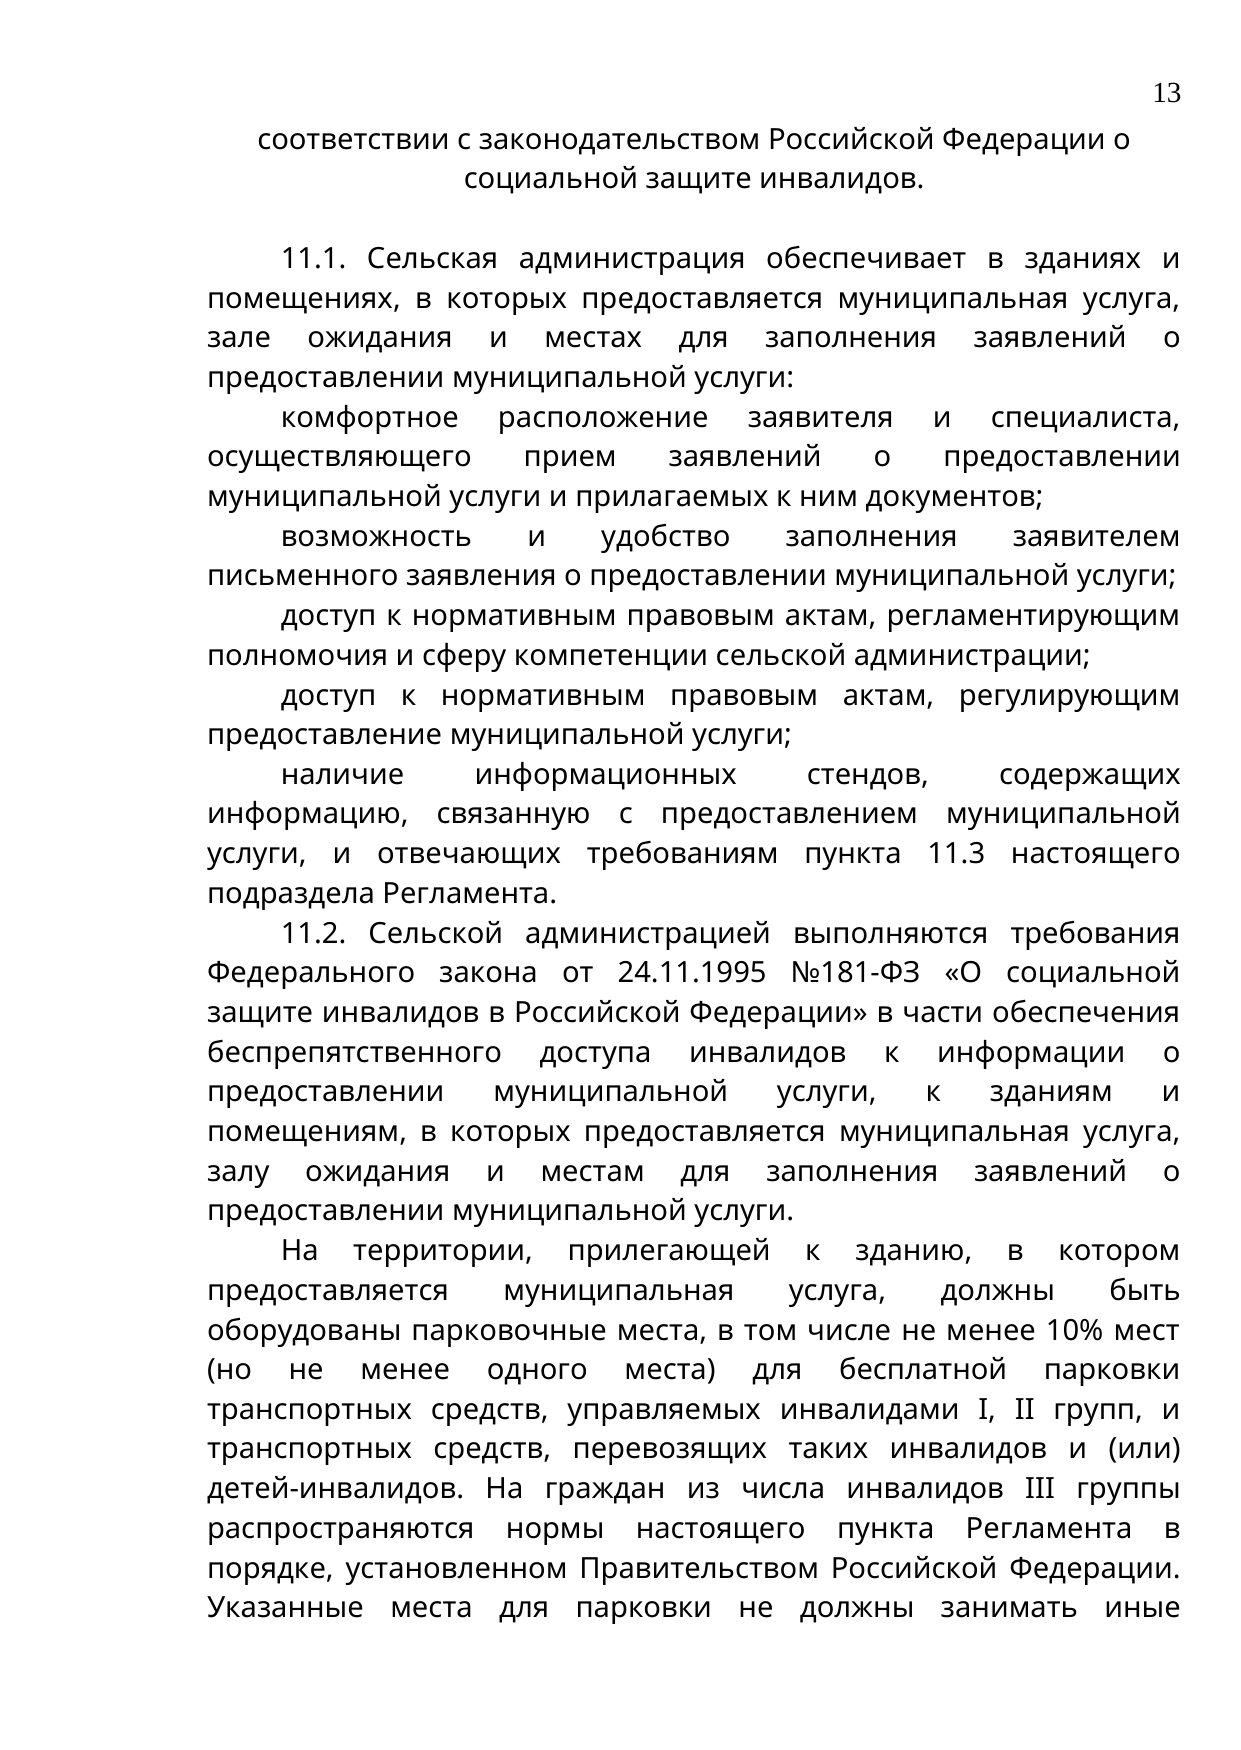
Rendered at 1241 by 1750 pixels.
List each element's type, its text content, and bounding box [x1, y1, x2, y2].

text доступ к нормативным правовым актам, регулирующим предоставление муниципальной услуги; [207, 674, 1181, 753]
text 11.2. Сельской администрацией выполняются требования Федерального закона от 24.11.1995 №181-ФЗ «О социальной защите инвалидов в Российской Федерации» в части обеспечения беспрепятственного доступа инвалидов к информации о предоставлении муниципальной услуги, к зданиям и помещениям, в которых предоставляется муниципальная услуга, залу ожидания и местам для заполнения заявлений о предоставлении муниципальной услуги. [207, 912, 1181, 1229]
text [207, 1229, 1181, 1626]
text комфортное расположение заявителя и специалиста, осуществляющего прием заявлений о предоставлении муниципальной услуги и прилагаемых к ним документов; [207, 396, 1181, 515]
text возможность и удобство заполнения заявителем письменного заявления о предоставлении муниципальной услуги; [207, 515, 1181, 594]
text наличие информационных стендов, содержащих информацию, связанную с предоставлением муниципальной услуги, и отвечающих требованиям пункта 11.3 настоящего подраздела Регламента. [207, 753, 1181, 912]
text доступ к нормативным правовым актам, регламентирующим полномочия и сферу компетенции сельской администрации; [207, 594, 1181, 674]
text 11.1. Сельская администрация обеспечивает в зданиях и помещениях, в которых предоставляется муниципальная услуга, зале ожидания и местах для заполнения заявлений о предоставлении муниципальной услуги: [207, 237, 1181, 396]
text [207, 118, 1181, 197]
